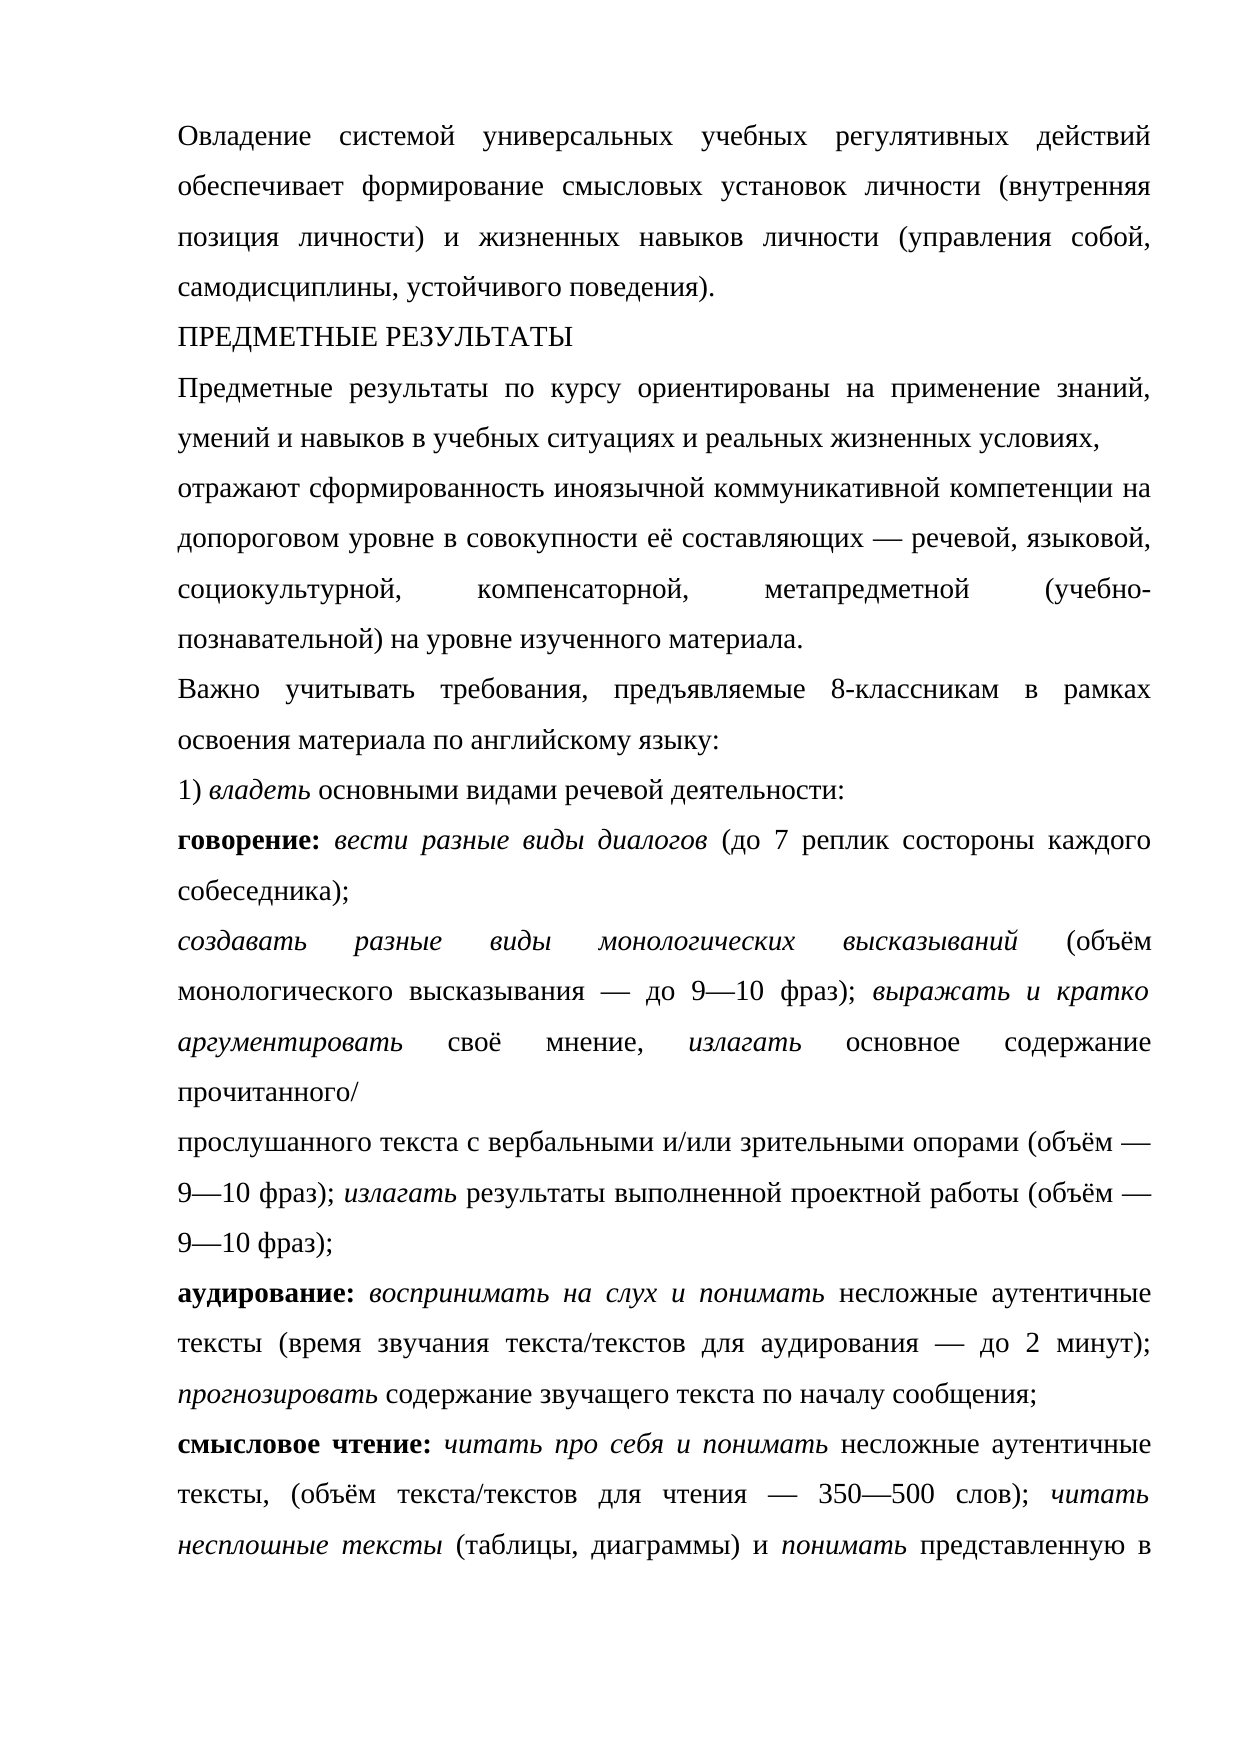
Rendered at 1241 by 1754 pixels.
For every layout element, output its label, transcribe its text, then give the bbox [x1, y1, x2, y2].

text Важно учитывать требования, предъявляемые 8-классникам в рамках освоения материала по английскому языку: [177, 672, 1152, 755]
text создавать разные виды монологических высказываний (объём монологического высказывания — до 9—10 фраз); выражать и кратко аргументировать своё мнение, излагать основное содержание прочитанного/ [177, 923, 1152, 1108]
text Предметные результаты по курсу ориентированы на применение знаний, умений и навыков в учебных ситуациях и реальных жизненных условиях, [177, 370, 1152, 453]
text говорение: вести разные виды диалогов (до 7 реплик состороны каждого собеседника); [177, 822, 1152, 906]
text отражают сформированность иноязычной коммуникативной компетенции на допороговом уровне в совокупности её составляющих — речевой, языковой, социокультурной, компенсаторной, метапредметной (учебно-познавательной) на уровне изученного материала. [177, 470, 1152, 655]
text аудирование: воспринимать на слух и понимать несложные аутентичные тексты (время звучания текста/текстов для аудирования — до 2 минут); прогнозировать содержание звучащего текста по началу сообщения; [177, 1275, 1152, 1409]
text 1) владеть основными видами речевой деятельности: [177, 772, 1152, 806]
text Овладение системой универсальных учебных регулятивных действий обеспечивает формирование смысловых установок личности (внутренняя позиция личности) и жизненных навыков личности (управления собой, самодисциплины, устойчивого поведения). [177, 118, 1152, 303]
text прослушанного текста с вербальными и/или зрительными опорами (объём — 9—10 фраз); излагать результаты выполненной проектной работы (объём — 9—10 фраз); [177, 1124, 1152, 1258]
text ПРЕДМЕТНЫЕ РЕЗУЛЬТАТЫ [177, 319, 1152, 353]
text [177, 1426, 1152, 1560]
